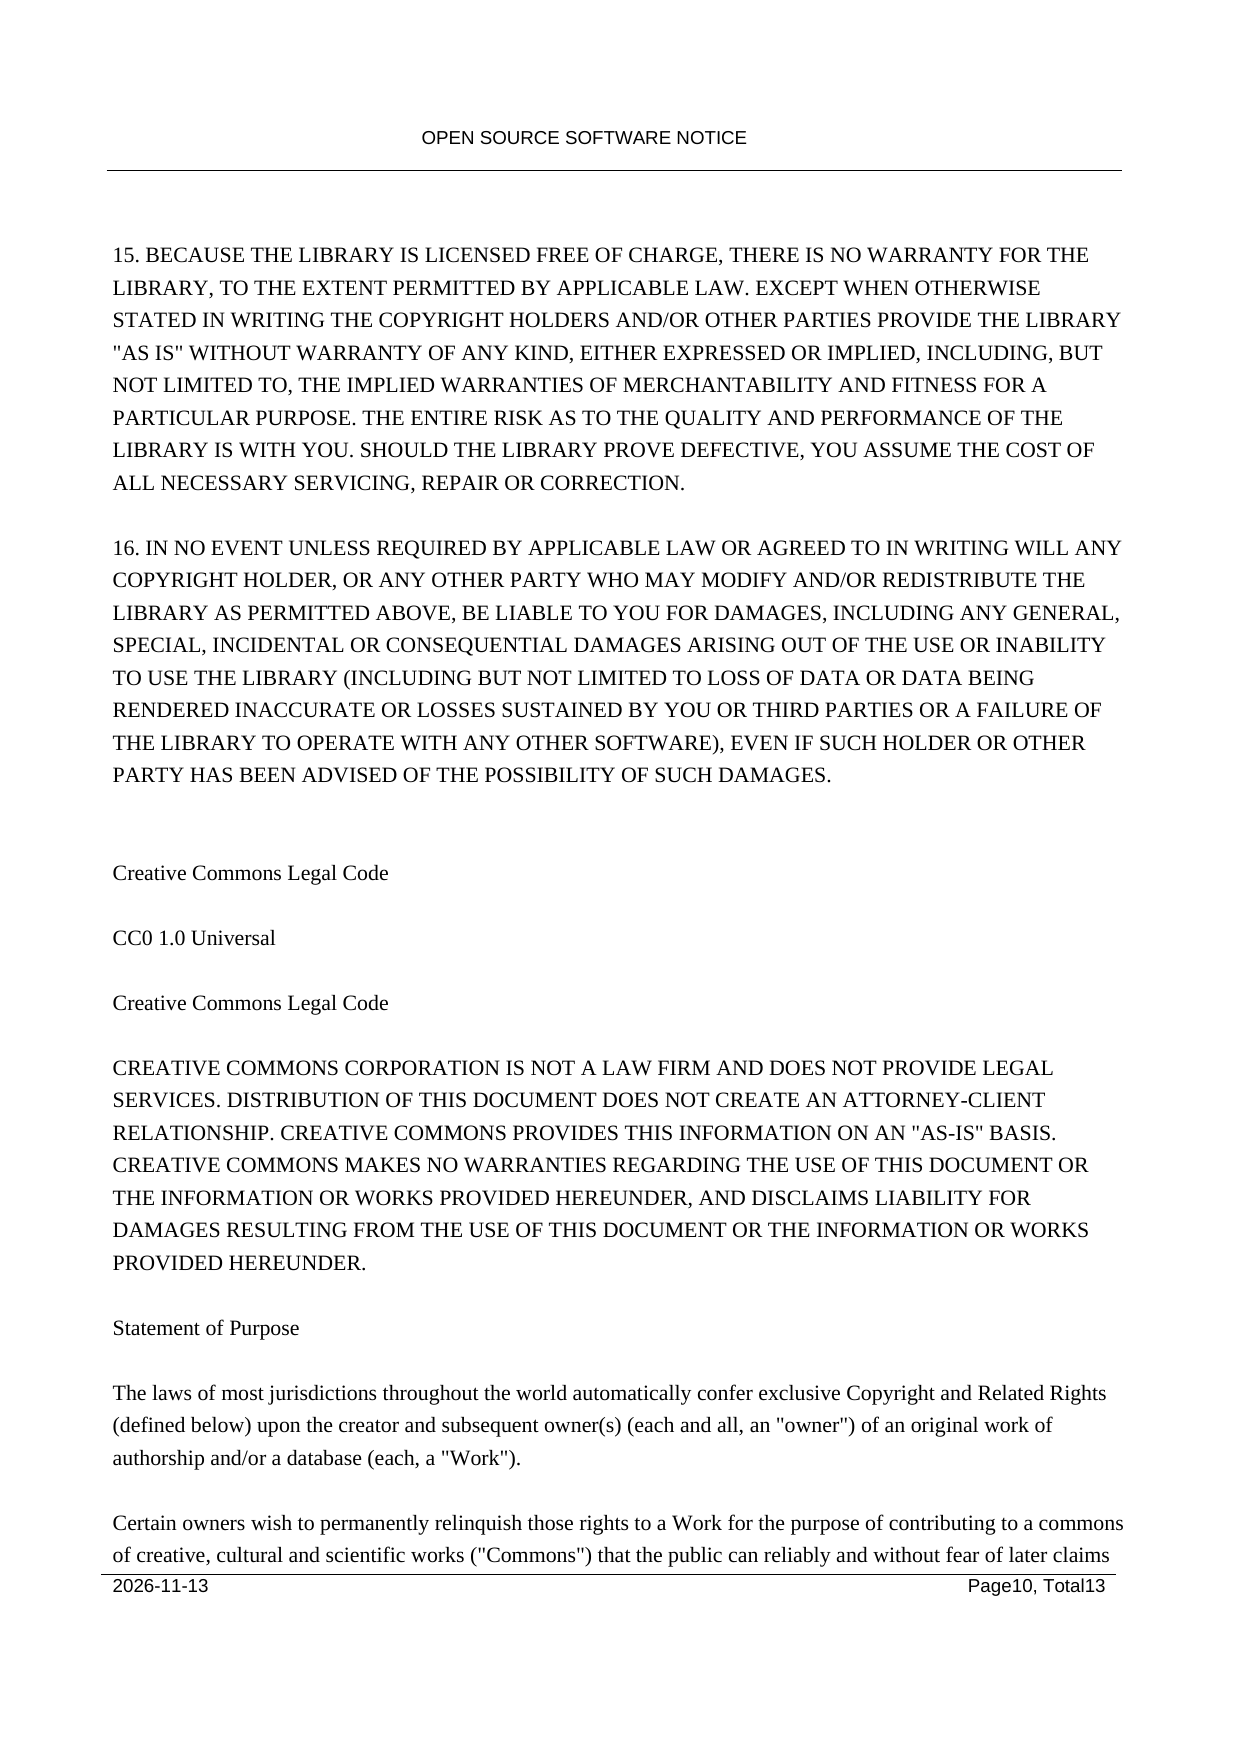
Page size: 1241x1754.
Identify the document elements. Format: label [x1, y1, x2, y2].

text [112, 206, 1128, 1571]
